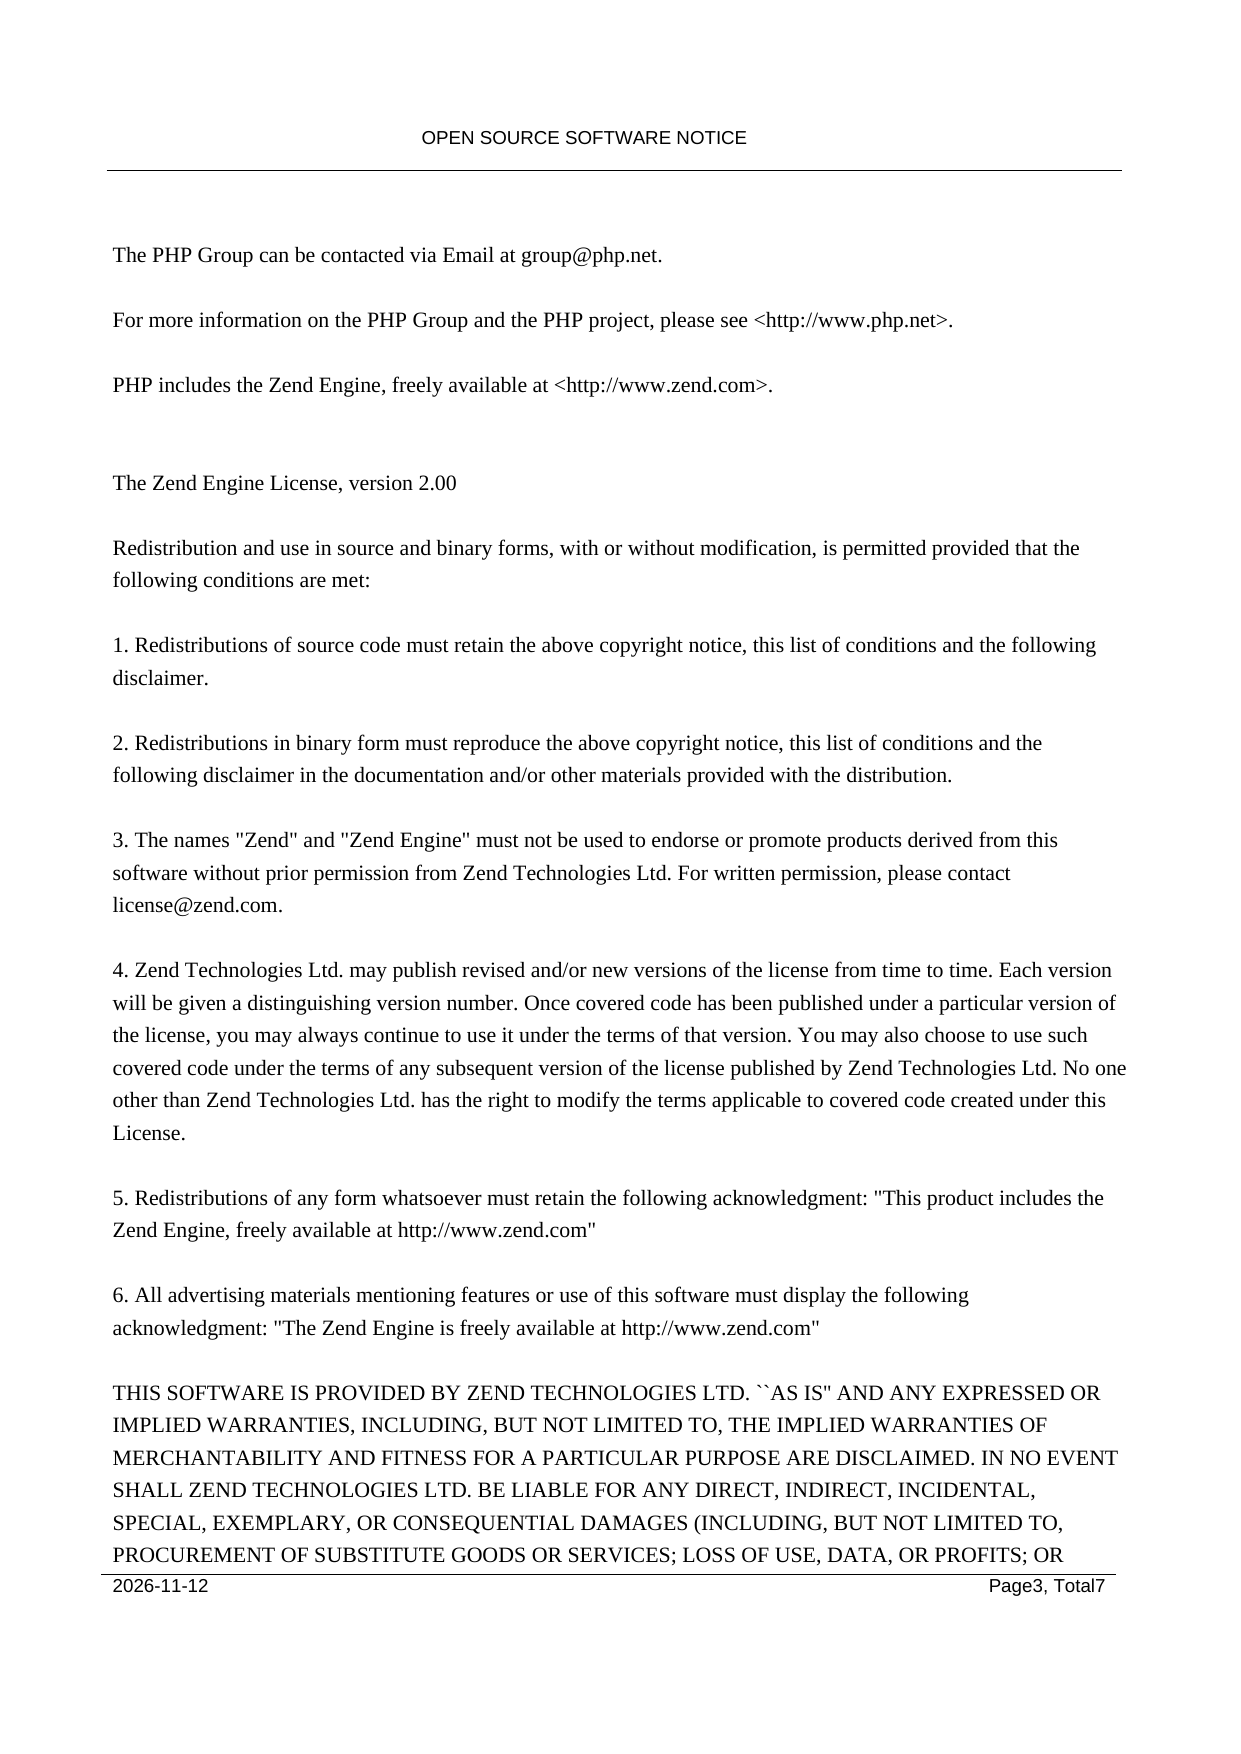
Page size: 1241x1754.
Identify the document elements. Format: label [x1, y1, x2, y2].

text [112, 206, 1128, 1571]
